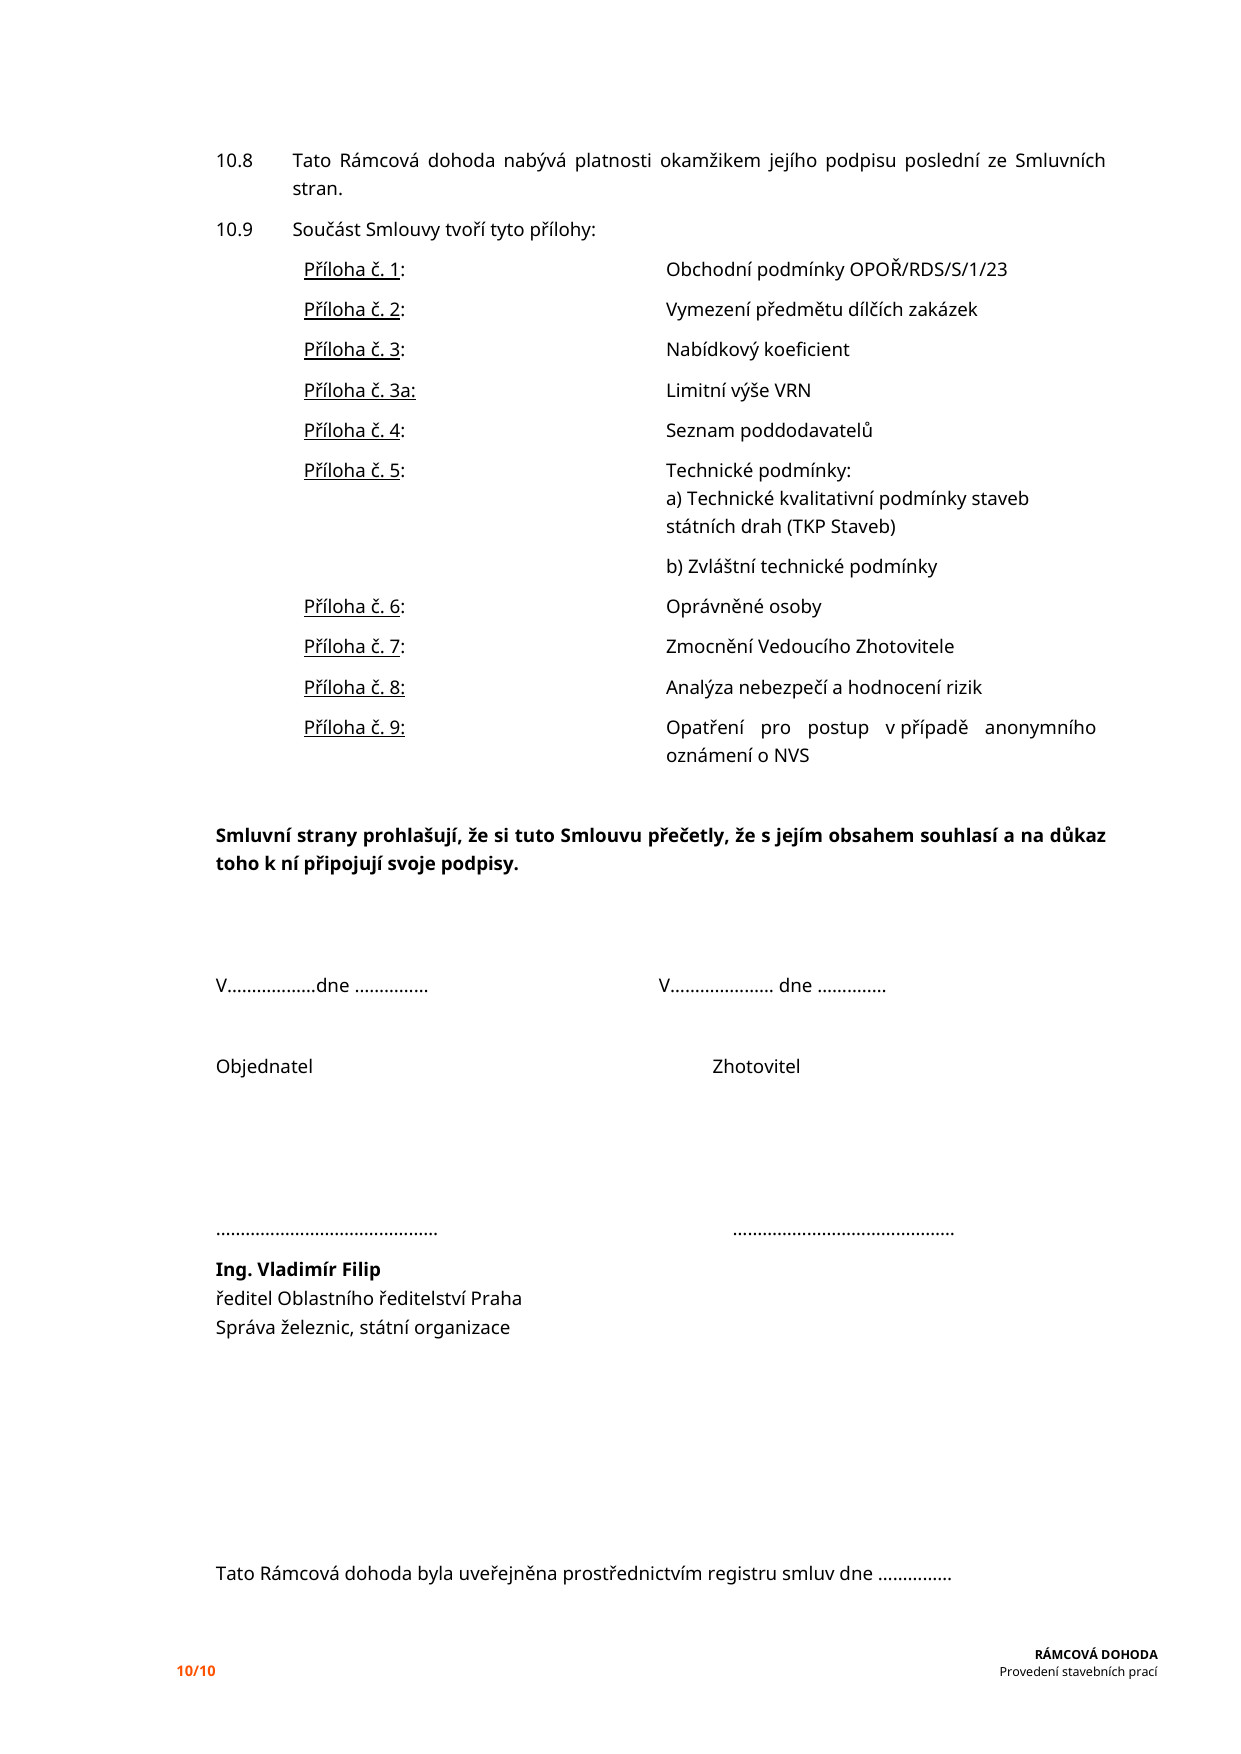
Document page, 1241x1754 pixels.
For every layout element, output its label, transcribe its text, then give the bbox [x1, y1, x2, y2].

table_cell Vymezení předmětu dílčích zakázek [578, 297, 1107, 337]
table_header Obchodní podmínky OPOŘ/RDS/S/1/23 [578, 257, 1107, 297]
table_cell Analýza nebezpečí a hodnocení rizik [578, 674, 1107, 714]
table_cell Oprávněné osoby [578, 594, 1107, 634]
text Správa železnic, státní organizace [216, 1314, 1107, 1340]
table_cell Technické podmínky: a) Technické kvalitativní podmínky staveb státních drah (TKP Staveb) b) Zvláštní technické podmínky [578, 457, 1107, 594]
text Smluvní strany prohlašují, že si tuto Smlouvu přečetly, že s jejím obsahem souhlasí a na důkaz toho k ní připojují svoje podpisy. [216, 823, 1107, 876]
text Tato Rámcová dohoda nabývá platnosti okamžikem jejího podpisu poslední ze Smluvních stran. [216, 147, 1107, 201]
table_cell Opatření pro postup v případě anonymního oznámení o NVS [578, 714, 1107, 782]
table_cell Příloha č. 9: [216, 714, 578, 782]
text Ing. Vladimír Filip [216, 1256, 1107, 1281]
table_cell Příloha č. 2: [216, 297, 578, 337]
table_cell Příloha č. 3a: [216, 377, 578, 417]
table_header Příloha č. 1: [216, 257, 578, 297]
table_cell Příloha č. 7: [216, 634, 578, 674]
table_cell Příloha č. 6: [216, 594, 578, 634]
table_cell Nabídkový koeficient [578, 337, 1107, 377]
table_cell Příloha č. 5: [216, 457, 578, 594]
table_cell Příloha č. 4: [216, 417, 578, 457]
text ředitel Oblastního ředitelství Praha [216, 1285, 1107, 1311]
table_cell Příloha č. 8: [216, 674, 578, 714]
text Součást Smlouvy tvoří tyto přílohy: [216, 216, 1107, 242]
text Objednatel Zhotovitel [216, 1053, 1107, 1079]
table_cell Zmocnění Vedoucího Zhotovitele [578, 634, 1107, 674]
text Tato Rámcová dohoda byla uveřejněna prostřednictvím registru smluv dne …………… [216, 1560, 1107, 1586]
text V………………dne …………… V………………… dne ………..… [216, 972, 1107, 998]
table_cell Příloha č. 3: [216, 337, 578, 377]
table_cell Seznam poddodavatelů [578, 417, 1107, 457]
table_cell Limitní výše VRN [578, 377, 1107, 417]
text ……………………………………… ……………………………………… [216, 1215, 1107, 1241]
